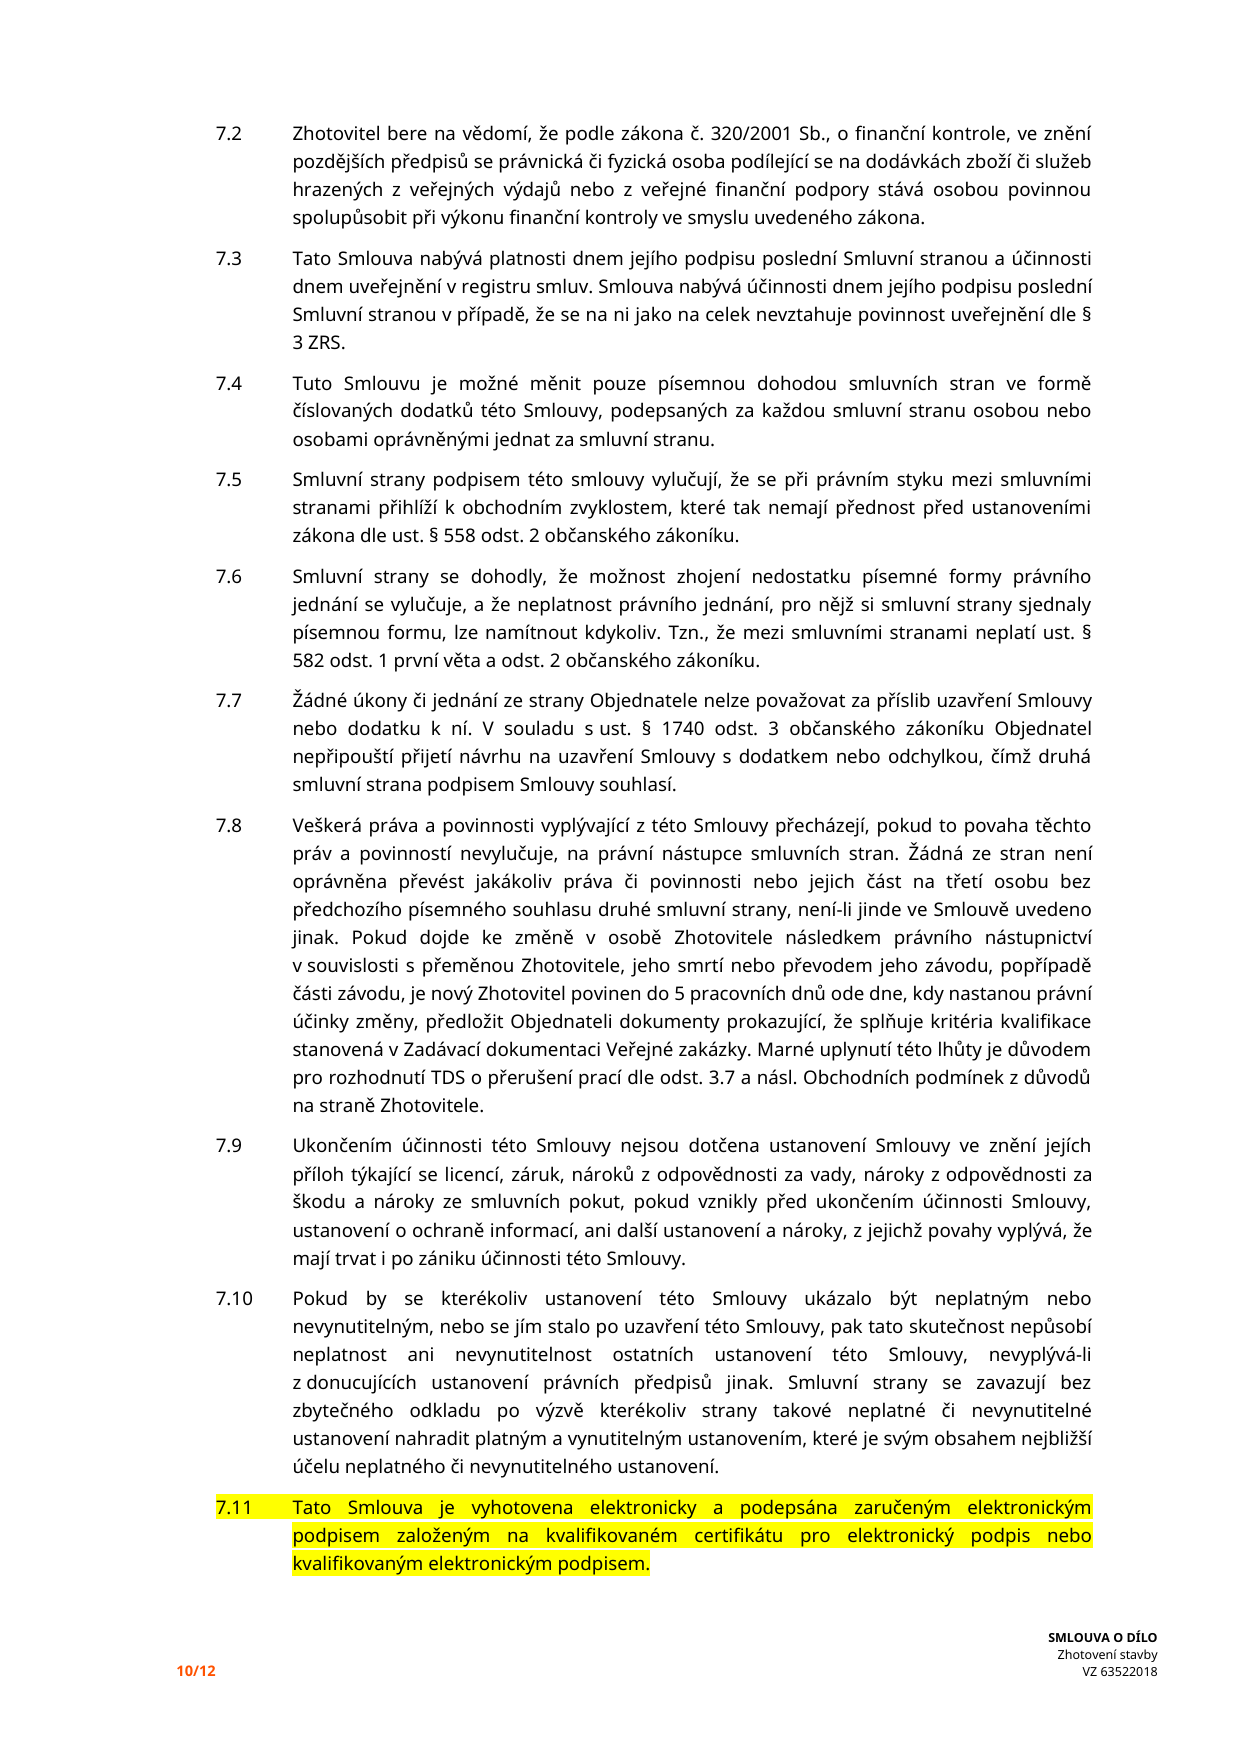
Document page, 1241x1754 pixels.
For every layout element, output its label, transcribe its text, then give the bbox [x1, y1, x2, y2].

text Žádné úkony či jednání ze strany Objednatele nelze považovat za příslib uzavření Smlouvy nebo dodatku k ní. V souladu s ust. § 1740 odst. 3 občanského zákoníku Objednatel nepřipouští přijetí návrhu na uzavření Smlouvy s dodatkem nebo odchylkou, čímž druhá smluvní strana podpisem Smlouvy souhlasí. [216, 687, 1093, 797]
text Pokud by se kterékoliv ustanovení této Smlouvy ukázalo být neplatným nebo nevynutitelným, nebo se jím stalo po uzavření této Smlouvy, pak tato skutečnost nepůsobí neplatnost ani nevynutitelnost ostatních ustanovení této Smlouvy, nevyplývá-li z donucujících ustanovení právních předpisů jinak. Smluvní strany se zavazují bez zbytečného odkladu po výzvě kterékoliv strany takové neplatné či nevynutitelné ustanovení nahradit platným a vynutitelným ustanovením, které je svým obsahem nejbližší účelu neplatného či nevynutitelného ustanovení. [216, 1285, 1093, 1479]
text Smluvní strany podpisem této smlouvy vylučují, že se při právním styku mezi smluvními stranami přihlíží k obchodním zvyklostem, které tak nemají přednost před ustanoveními zákona dle ust. § 558 odst. 2 občanského zákoníku. [216, 466, 1093, 548]
text Ukončením účinnosti této Smlouvy nejsou dotčena ustanovení Smlouvy ve znění jejích příloh týkající se licencí, záruk, nároků z odpovědnosti za vady, nároky z odpovědnosti za škodu a nároky ze smluvních pokut, pokud vznikly před ukončením účinnosti Smlouvy, ustanovení o ochraně informací, ani další ustanovení a nároky, z jejichž povahy vyplývá, že mají trvat i po zániku účinnosti této Smlouvy. [216, 1133, 1093, 1270]
text Smluvní strany se dohodly, že možnost zhojení nedostatku písemné formy právního jednání se vylučuje, a že neplatnost právního jednání, pro nějž si smluvní strany sjednaly písemnou formu, lze namítnout kdykoliv. Tzn., že mezi smluvními stranami neplatí ust. § 582 odst. 1 první věta a odst. 2 občanského zákoníku. [216, 563, 1093, 672]
text Tuto Smlouvu je možné měnit pouze písemnou dohodou smluvních stran ve formě číslovaných dodatků této Smlouvy, podepsaných za každou smluvní stranu osobou nebo osobami oprávněnými jednat za smluvní stranu. [216, 370, 1093, 451]
text Tato Smlouva je vyhotovena elektronicky a podepsána zaručeným elektronickým podpisem založeným na kvalifikovaném certifikátu pro elektronický podpis nebo kvalifikovaným elektronickým podpisem. [216, 1519, 1093, 1576]
text Tato Smlouva nabývá platnosti dnem jejího podpisu poslední Smluvní stranou a účinnosti dnem uveřejnění v registru smluv. Smlouva nabývá účinnosti dnem jejího podpisu poslední Smluvní stranou v případě, že se na ni jako na celek nevztahuje povinnost uveřejnění dle § 3 ZRS. [216, 245, 1093, 355]
text Veškerá práva a povinnosti vyplývající z této Smlouvy přecházejí, pokud to povaha těchto práv a povinností nevylučuje, na právní nástupce smluvních stran. Žádná ze stran není oprávněna převést jakákoliv práva či povinnosti nebo jejich část na třetí osobu bez předchozího písemného souhlasu druhé smluvní strany, není-li jinde ve Smlouvě uvedeno jinak. Pokud dojde ke změně v osobě Zhotovitele následkem právního nástupnictví v souvislosti s přeměnou Zhotovitele, jeho smrtí nebo převodem jeho závodu, popřípadě části závodu, je nový Zhotovitel povinen do 5 pracovních dnů ode dne, kdy nastanou právní účinky změny, předložit Objednateli dokumenty prokazující, že splňuje kritéria kvalifikace stanovená v Zadávací dokumentaci Veřejné zakázky. Marné uplynutí této lhůty je důvodem pro rozhodnutí TDS o přerušení prací dle odst. 3.7 a násl. Obchodních podmínek z důvodů na straně Zhotovitele. [216, 812, 1093, 1118]
text Zhotovitel bere na vědomí, že podle zákona č. 320/2001 Sb., o finanční kontrole, ve znění pozdějších předpisů se právnická či fyzická osoba podílející se na dodávkách zboží či služeb hrazených z veřejných výdajů nebo z veřejné finanční podpory stává osobou povinnou spolupůsobit při výkonu finanční kontroly ve smyslu uvedeného zákona. [216, 121, 1093, 230]
